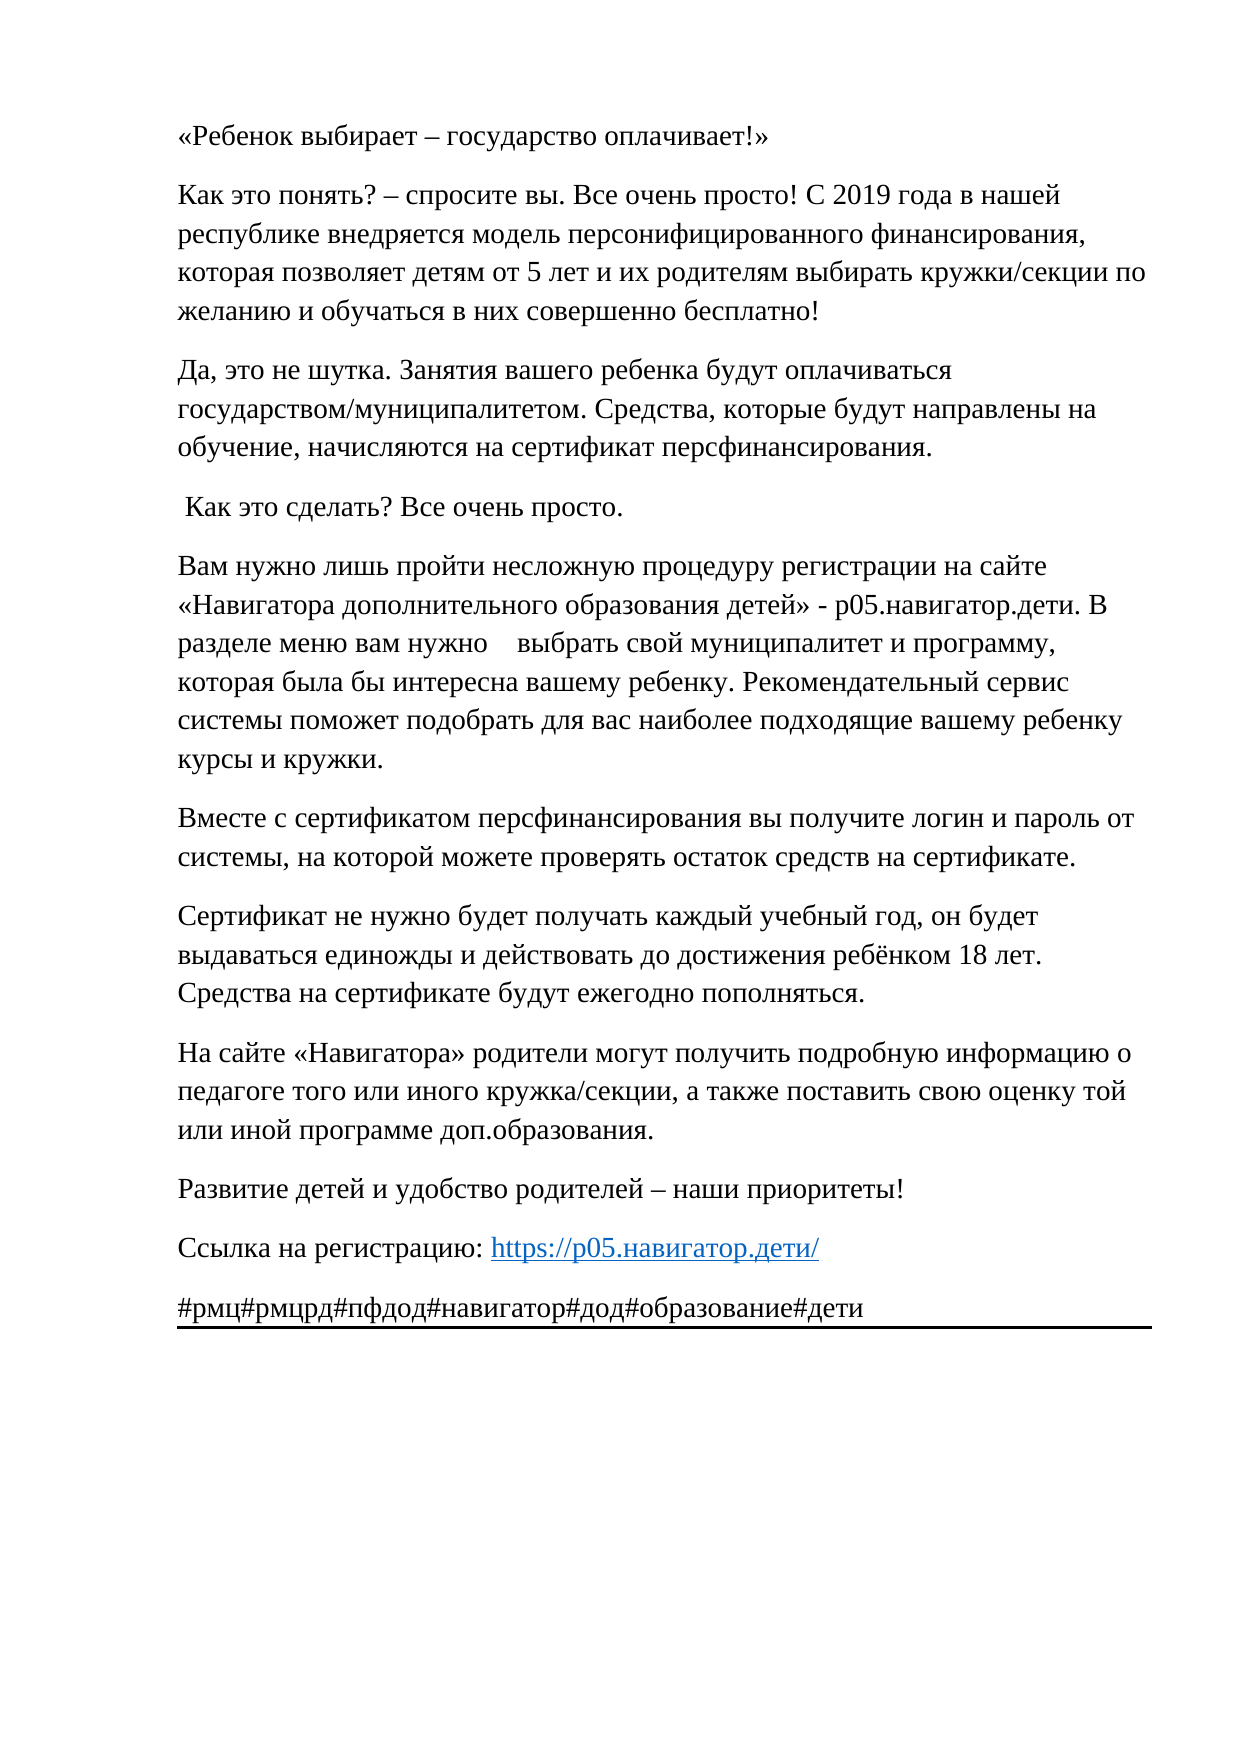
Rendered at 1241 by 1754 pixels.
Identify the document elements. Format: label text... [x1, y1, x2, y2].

text Да, это не шутка. Занятия вашего ребенка будут оплачиваться государством/муниципалитетом. Средства, которые будут направлены на обучение, начисляются на сертификат персфинансирования. [177, 352, 1152, 463]
text Вместе с сертификатом персфинансирования вы получите логин и пароль от системы, на которой можете проверять остаток средств на сертификате. [177, 800, 1152, 872]
text На сайте «Навигатора» родители могут получить подробную информацию о педагоге того или иного кружка/секции, а также поставить свою оценку той или иной программе доп.образования. [177, 1035, 1152, 1145]
text Как это сделать? Все очень просто. [177, 489, 1152, 522]
text #рмц#рмцрд#пфдод#навигатор#дод#образование#дети [177, 1290, 1152, 1326]
text Развитие детей и удобство родителей – наши приоритеты! [177, 1171, 1152, 1205]
text Как это понять? – спросите вы. Все очень просто! С 2019 года в нашей республике внедряется модель персонифицированного финансирования, которая позволяет детям от 5 лет и их родителям выбирать кружки/секции по желанию и обучаться в них совершенно бесплатно! [177, 177, 1152, 327]
text Ссылка на регистрацию: https://р05.навигатор.дети/ [177, 1231, 1152, 1264]
text Сертификат не нужно будет получать каждый учебный год, он будет выдаваться единожды и действовать до достижения ребёнком 18 лет. Средства на сертификате будут ежегодно пополняться. [177, 898, 1152, 1009]
text Вам нужно лишь пройти несложную процедуру регистрации на сайте «Навигатора дополнительного образования детей» - р05.навигатор.дети. В разделе меню вам нужно выбрать свой муниципалитет и программу, которая была бы интересна вашему ребенку. Рекомендательный сервис системы поможет подобрать для вас наиболее подходящие вашему ребенку курсы и кружки. [177, 548, 1152, 774]
text «Ребенок выбирает – государство оплачивает!» [177, 118, 1152, 152]
